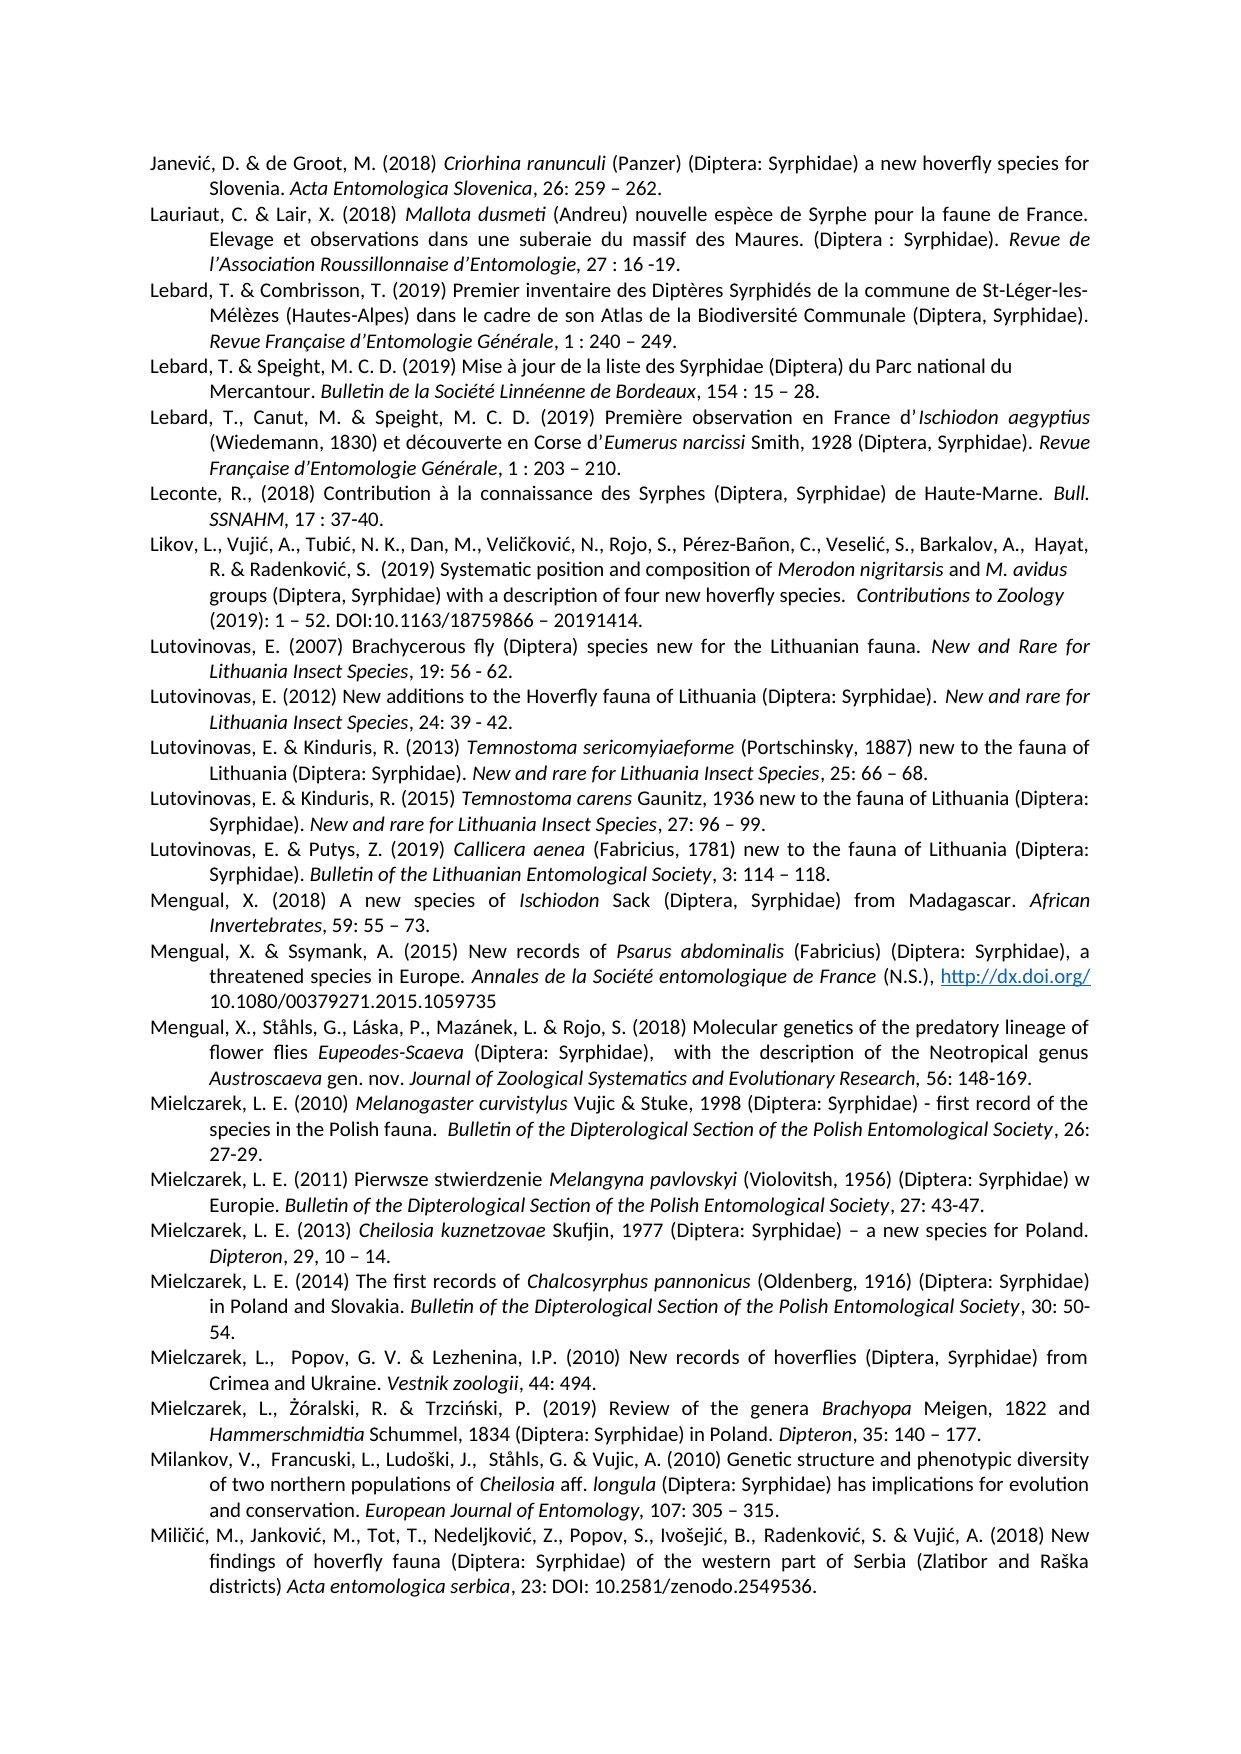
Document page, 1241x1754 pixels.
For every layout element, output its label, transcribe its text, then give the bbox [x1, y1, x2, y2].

text Miličić, M., Janković, M., Tot, T., Nedeljković, Z., Popov, S., Ivošejić, B., Radenković, S. & Vujić, A. (2018) New findings of hoverfly fauna (Diptera: Syrphidae) of the western part of Serbia (Zlatibor and Raška districts) Acta entomologica serbica, 23: DOI: 10.2581/zenodo.2549536. [150, 1522, 1090, 1599]
text Lutovinovas, E. & Kinduris, R. (2013) Temnostoma sericomyiaeforme (Portschinsky, 1887) new to the fauna of Lithuania (Diptera: Syrphidae). New and rare for Lithuania Insect Species, 25: 66 – 68. [150, 734, 1090, 785]
text Mielczarek, L. E. (2013) Cheilosia kuznetzovae Skufjin, 1977 (Diptera: Syrphidae) – a new species for Poland. Dipteron, 29, 10 – 14. [150, 1217, 1090, 1268]
text Janević, D. & de Groot, M. (2018) Criorhina ranunculi (Panzer) (Diptera: Syrphidae) a new hoverfly species for Slovenia. Acta Entomologica Slovenica, 26: 259 – 262. [150, 150, 1090, 201]
text Leconte, R., (2018) Contribution à la connaissance des Syrphes (Diptera, Syrphidae) de Haute-Marne. Bull. SSNAHM, 17 : 37-40. [150, 480, 1090, 531]
text Mielczarek, L. E. (2014) The first records of Chalcosyrphus pannonicus (Oldenberg, 1916) (Diptera: Syrphidae) in Poland and Slovakia. Bulletin of the Dipterological Section of the Polish Entomological Society, 30: 50-54. [150, 1268, 1090, 1344]
text Mengual, X., Ståhls, G., Láska, P., Mazánek, L. & Rojo, S. (2018) Molecular genetics of the predatory lineage of flower flies Eupeodes-Scaeva (Diptera: Syrphidae), with the description of the Neotropical genus Austroscaeva gen. nov. Journal of Zoological Systematics and Evolutionary Research, 56: 148-169. [150, 1014, 1090, 1090]
text Lebard, T., Canut, M. & Speight, M. C. D. (2019) Première observation en France d’Ischiodon aegyptius (Wiedemann, 1830) et découverte en Corse d’Eumerus narcissi Smith, 1928 (Diptera, Syrphidae). Revue Française d’Entomologie Générale, 1 : 203 – 210. [150, 404, 1090, 480]
text Mielczarek, L. E. (2011) Pierwsze stwierdzenie Melangyna pavlovskyi (Violovitsh, 1956) (Diptera: Syrphidae) w Europie. Bulletin of the Dipterological Section of the Polish Entomological Society, 27: 43-47. [150, 1167, 1090, 1217]
text Lauriaut, C. & Lair, X. (2018) Mallota dusmeti (Andreu) nouvelle espèce de Syrphe pour la faune de France. Elevage et observations dans une suberaie du massif des Maures. (Diptera : Syrphidae). Revue de l’Association Roussillonnaise d’Entomologie, 27 : 16 -19. [150, 201, 1090, 277]
text Mengual, X. (2018) A new species of Ischiodon Sack (Diptera, Syrphidae) from Madagascar. African Invertebrates, 59: 55 – 73. [150, 887, 1090, 938]
text Lutovinovas, E. (2007) Brachycerous fly (Diptera) species new for the Lithuanian fauna. New and Rare for Lithuania Insect Species, 19: 56 - 62. [150, 633, 1090, 684]
text Lebard, T. & Speight, M. C. D. (2019) Mise à jour de la liste des Syrphidae (Diptera) du Parc national du Mercantour. Bulletin de la Société Linnéenne de Bordeaux, 154 : 15 – 28. [150, 353, 1090, 404]
text Lutovinovas, E. & Putys, Z. (2019) Callicera aenea (Fabricius, 1781) new to the fauna of Lithuania (Diptera: Syrphidae). Bulletin of the Lithuanian Entomological Society, 3: 114 – 118. [150, 836, 1090, 887]
text Mielczarek, L., Popov, G. V. & Lezhenina, I.P. (2010) New records of hoverflies (Diptera, Syrphidae) from Crimea and Ukraine. Vestnik zoologii, 44: 494. [150, 1344, 1090, 1395]
text Likov, L., Vujić, A., Tubić, N. K., Dan, M., Veličković, N., Rojo, S., Pérez-Bañon, C., Veselić, S., Barkalov, A., Hayat, R. & Radenković, S. (2019) Systematic position and composition of Merodon nigritarsis and M. avidus groups (Diptera, Syrphidae) with a description of four new hoverfly species. Contributions to Zoology (2019): 1 – 52. DOI:10.1163/18759866 – 20191414. [150, 531, 1090, 633]
text Mielczarek, L., Żóralski, R. & Trzciński, P. (2019) Review of the genera Brachyopa Meigen, 1822 and Hammerschmidtia Schummel, 1834 (Diptera: Syrphidae) in Poland. Dipteron, 35: 140 – 177. [150, 1395, 1090, 1446]
text Lutovinovas, E. & Kinduris, R. (2015) Temnostoma carens Gaunitz, 1936 new to the fauna of Lithuania (Diptera: Syrphidae). New and rare for Lithuania Insect Species, 27: 96 – 99. [150, 785, 1090, 836]
text Lebard, T. & Combrisson, T. (2019) Premier inventaire des Diptères Syrphidés de la commune de St-Léger-les-Mélèzes (Hautes-Alpes) dans le cadre de son Atlas de la Biodiversité Communale (Diptera, Syrphidae). Revue Française d’Entomologie Générale, 1 : 240 – 249. [150, 277, 1090, 353]
text Lutovinovas, E. (2012) New additions to the Hoverfly fauna of Lithuania (Diptera: Syrphidae). New and rare for Lithuania Insect Species, 24: 39 - 42. [150, 684, 1090, 734]
text Milankov, V., Francuski, L., Ludoški, J., Ståhls, G. & Vujic, A. (2010) Genetic structure and phenotypic diversity of two northern populations of Cheilosia aff. longula (Diptera: Syrphidae) has implications for evolution and conservation. European Journal of Entomology, 107: 305 – 315. [150, 1446, 1090, 1522]
text Mengual, X. & Ssymank, A. (2015) New records of Psarus abdominalis (Fabricius) (Diptera: Syrphidae), a threatened species in Europe. Annales de la Société entomologique de France (N.S.), http://dx.doi.org/ 10.1080/00379271.2015.1059735 [150, 938, 1090, 1014]
text Mielczarek, L. E. (2010) Melanogaster curvistylus Vujic & Stuke, 1998 (Diptera: Syrphidae) - first record of the species in the Polish fauna. Bulletin of the Dipterological Section of the Polish Entomological Society, 26: 27-29. [150, 1090, 1090, 1167]
